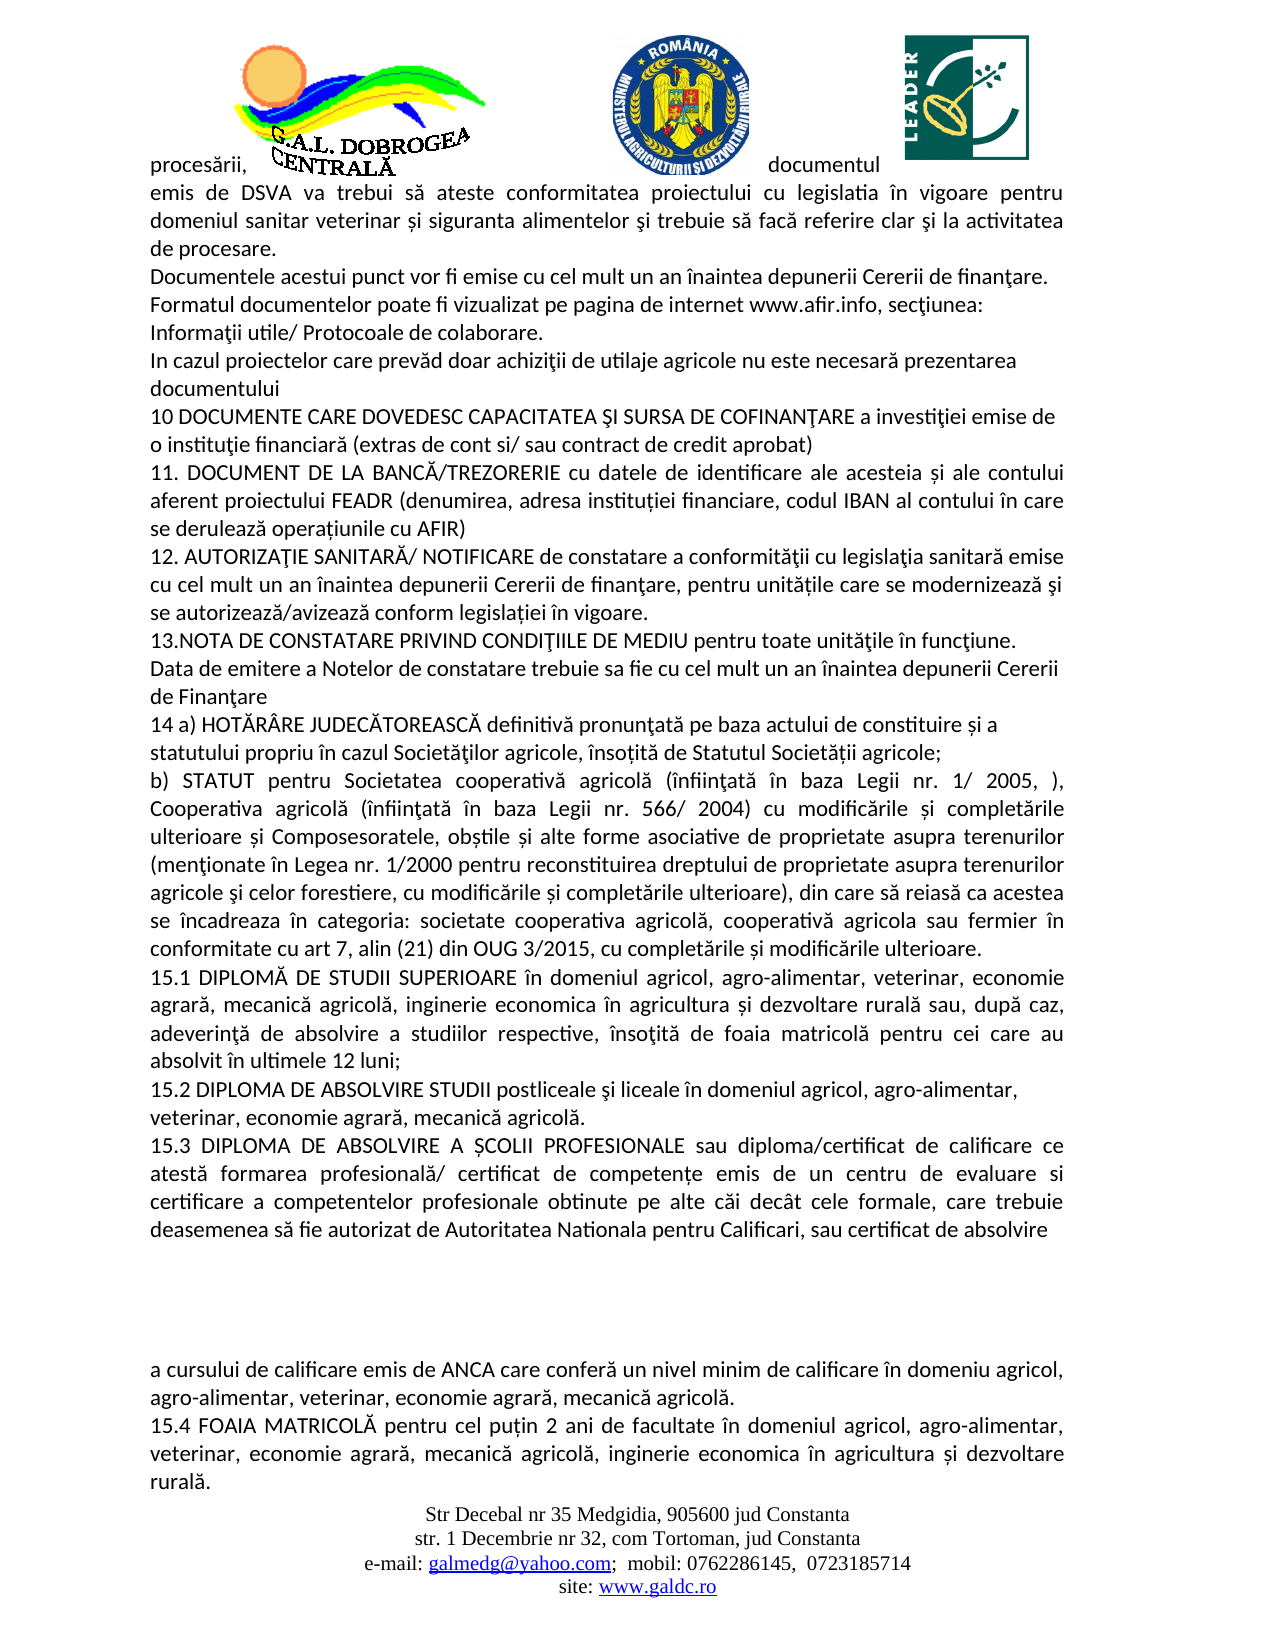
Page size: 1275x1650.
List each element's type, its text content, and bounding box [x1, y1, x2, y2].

text procesării, documentul emis de DSVA va trebui să ateste conformitatea proiectului cu legislatia în vigoare pentru domeniul sanitar veterinar și siguranta alimentelor şi trebuie să facă referire clar şi la activitatea de procesare. [150, 150, 1066, 262]
text Formatul documentelor poate fi vizualizat pe pagina de internet www.afir.info, secţiunea: Informaţii utile/ Protocoale de colaborare. [150, 290, 1069, 346]
picture [904, 35, 1029, 150]
text 14 a) HOTĂRÂRE JUDECĂTOREASCĂ definitivă pronunţată pe baza actului de constituire și a statutului propriu în cazul Societăţilor agricole, însoțită de Statutul Societății agricole; [150, 710, 1068, 766]
picture [224, 43, 491, 144]
text Data de emitere a Notelor de constatare trebuie sa fie cu cel mult un an înaintea depunerii Cererii de Finanţare [150, 654, 1069, 710]
picture [411, 139, 420, 144]
text a cursului de calificare emis de ANCA care conferă un nivel minim de calificare în domeniu agricol, agro-alimentar, veterinar, economie agrară, mecanică agricolă. [150, 1355, 1066, 1411]
text 15.2 DIPLOMA DE ABSOLVIRE STUDII postliceale şi liceale în domeniul agricol, agro-alimentar, veterinar, economie agrară, mecanică agricolă. [150, 1075, 1069, 1131]
text Documentele acestui punct vor fi emise cu cel mult un an înaintea depunerii Cererii de finanţare. [150, 262, 1125, 290]
text 11. DOCUMENT DE LA BANCĂ/TREZORERIE cu datele de identificare ale acesteia și ale contului aferent proiectului FEADR (denumirea, adresa instituției financiare, codul IBAN al contului în care se derulează operațiunile cu AFIR) [150, 458, 1066, 542]
picture [611, 35, 749, 173]
text b) STATUT pentru Societatea cooperativă agricolă (înfiinţată în baza Legii nr. 1/ 2005, ), Cooperativa agricolă (înfiinţată în baza Legii nr. 566/ 2004) cu modificările și completările ulterioare și Composesoratele, obștile și alte forme asociative de proprietate asupra terenurilor (menţionate în Legea nr. 1/2000 pentru reconstituirea dreptului de proprietate asupra terenurilor agricole şi celor forestiere, cu modificările și completările ulterioare), din care să reiasă ca acestea se încadreaza în categoria: societate cooperativa agricolă, cooperativă agricola sau fermier în conformitate cu art 7, alin (21) din OUG 3/2015, cu completările și modificările ulterioare. [150, 766, 1067, 963]
text 15.3 DIPLOMA DE ABSOLVIRE A ȘCOLII PROFESIONALE sau diploma/certificat de calificare ce atestă formarea profesională/ certificat de competențe emis de un centru de evaluare si certificare a competentelor profesionale obtinute pe alte căi decât cele formale, care trebuie deasemenea să fie autorizat de Autoritatea Nationala pentru Calificari, sau certificat de absolvire [150, 1131, 1066, 1243]
text 15.1 DIPLOMĂ DE STUDII SUPERIOARE în domeniul agricol, agro-alimentar, veterinar, economie agrară, mecanică agricolă, inginerie economica în agricultura și dezvoltare rurală sau, după caz, adeverinţă de absolvire a studiilor respective, însoţită de foaia matricolă pentru cei care au absolvit în ultimele 12 luni; [150, 963, 1066, 1075]
text 13.NOTA DE CONSTATARE PRIVIND CONDIŢIILE DE MEDIU pentru toate unităţile în funcţiune. [150, 626, 1069, 654]
text 15.4 FOAIA MATRICOLĂ pentru cel puțin 2 ani de facultate în domeniul agricol, agro-alimentar, veterinar, economie agrară, mecanică agricolă, inginerie economica în agricultura și dezvoltare rurală. [150, 1411, 1066, 1495]
text 12. AUTORIZAŢIE SANITARĂ/ NOTIFICARE de constatare a conformităţii cu legislaţia sanitară emise cu cel mult un an înaintea depunerii Cererii de finanţare, pentru unitățile care se modernizează şi se autorizează/avizează conform legislației în vigoare. [150, 542, 1066, 626]
text 10 DOCUMENTE CARE DOVEDESC CAPACITATEA ŞI SURSA DE COFINANŢARE a investiţiei emise de o instituţie financiară (extras de cont si/ sau contract de credit aprobat) [150, 402, 1069, 458]
text In cazul proiectelor care prevăd doar achiziţii de utilaje agricole nu este necesară prezentarea documentului [150, 346, 1069, 402]
